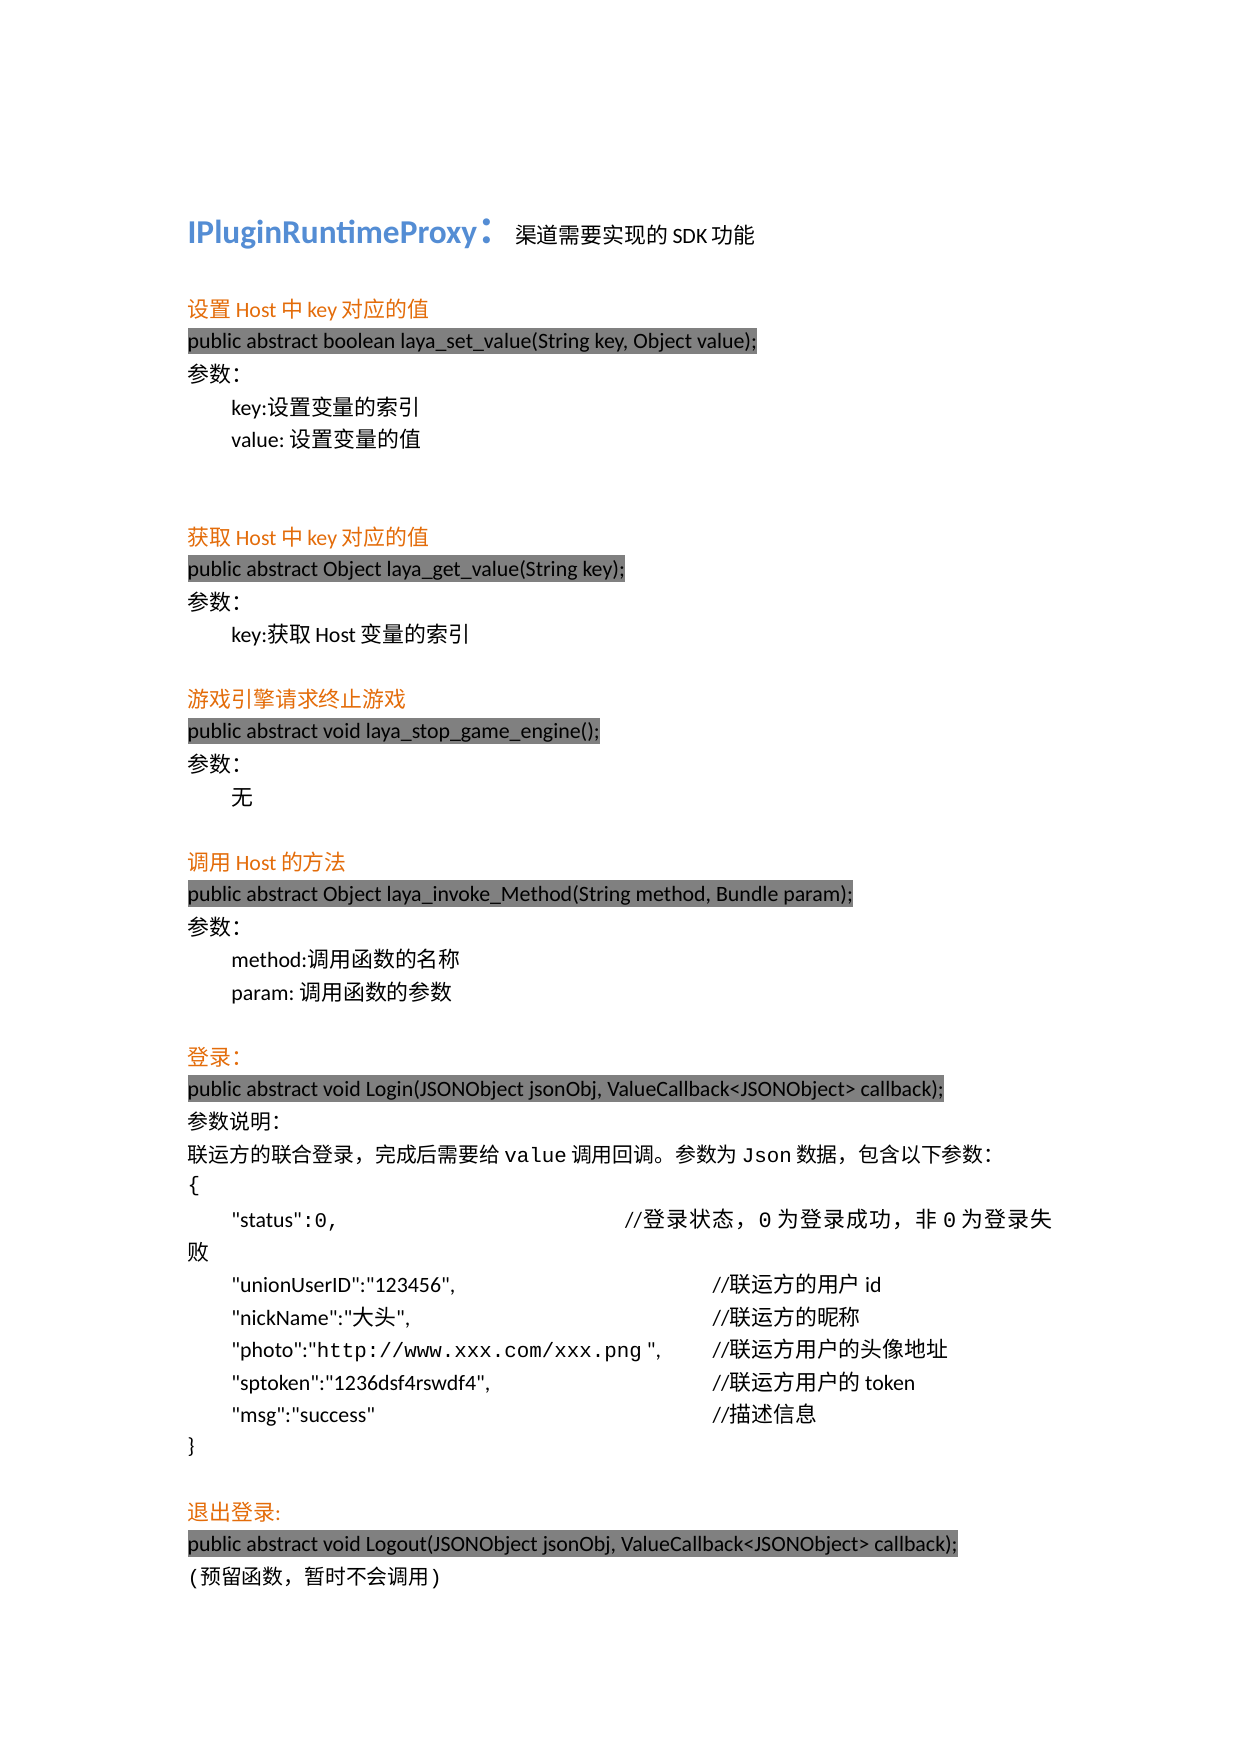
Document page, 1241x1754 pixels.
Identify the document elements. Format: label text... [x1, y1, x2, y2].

text method:调用函数的名称 [187, 942, 1053, 974]
text } [187, 1429, 1053, 1462]
text 获取Host中key对应的值 [187, 519, 1053, 552]
text 参数： [187, 909, 1053, 942]
text "msg":"success" //描述信息 [187, 1397, 1053, 1429]
text value: 设置变量的值 [187, 422, 1053, 454]
text 参数说明： [187, 1104, 1053, 1137]
text key:获取Host变量的索引 [187, 617, 1053, 649]
text 参数： [187, 747, 1053, 779]
text 退出登录: [187, 1494, 1053, 1527]
text "sptoken":"1236dsf4rswdf4", //联运方用户的token [187, 1364, 1053, 1397]
text 参数： [187, 357, 1053, 389]
text 调用Host的方法 [187, 844, 1053, 877]
text 游戏引擎请求终止游戏 [187, 682, 1053, 714]
text (预留函数，暂时不会调用) [187, 1559, 1053, 1592]
text { [187, 1169, 1053, 1202]
text public abstract void laya_stop_game_engine(); [187, 714, 1053, 747]
text 设置Host中key对应的值 [187, 292, 1053, 324]
text param: 调用函数的参数 [187, 974, 1053, 1007]
text public abstract Object laya_get_value(String key); [187, 552, 1053, 584]
text public abstract boolean laya_set_value(String key, Object value); [187, 324, 1053, 357]
text 参数： [187, 584, 1053, 617]
text IPluginRuntimeProxy：渠道需要实现的SDK功能 [187, 194, 1053, 259]
text "photo":"http://www.xxx.com/xxx.png ", //联运方用户的头像地址 [187, 1332, 1053, 1364]
text public abstract Object laya_invoke_Method(String method, Bundle param); [187, 877, 1053, 909]
text "nickName":"大头", //联运方的昵称 [187, 1299, 1053, 1332]
text 无 [187, 779, 1053, 812]
text "unionUserID":"123456", //联运方的用户id [187, 1267, 1053, 1299]
text key:设置变量的索引 [187, 389, 1053, 422]
text 联运方的联合登录，完成后需要给value调用回调。参数为Json数据，包含以下参数： [187, 1137, 1053, 1169]
text public abstract void Logout(JSONObject jsonObj, ValueCallback<JSONObject> callback); [187, 1527, 1053, 1559]
text 登录： [187, 1039, 1053, 1072]
text public abstract void Login(JSONObject jsonObj, ValueCallback<JSONObject> callback); [187, 1072, 1053, 1104]
text "status":0, //登录状态，0为登录成功，非0为登录失败 [187, 1202, 1053, 1267]
